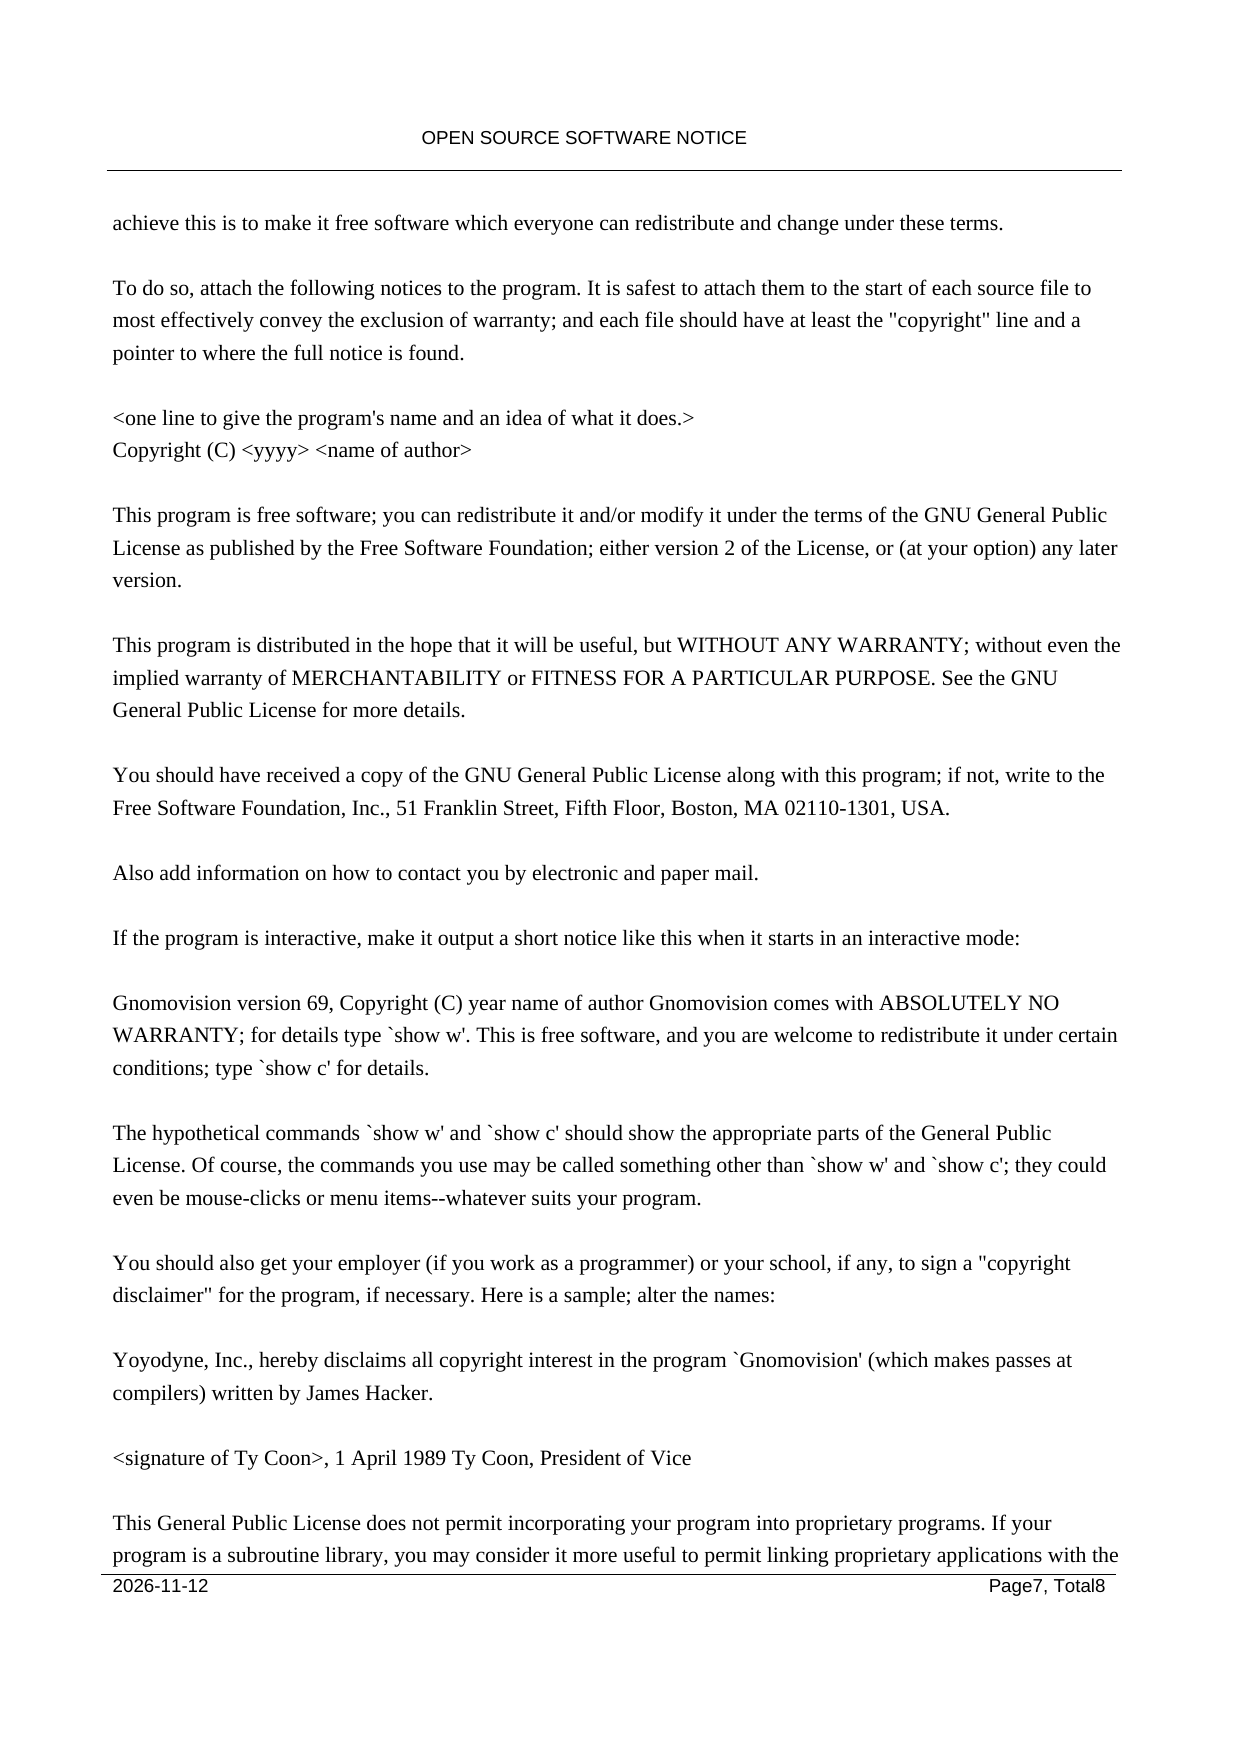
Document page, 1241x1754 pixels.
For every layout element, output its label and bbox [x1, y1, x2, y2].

text [112, 206, 1128, 1571]
